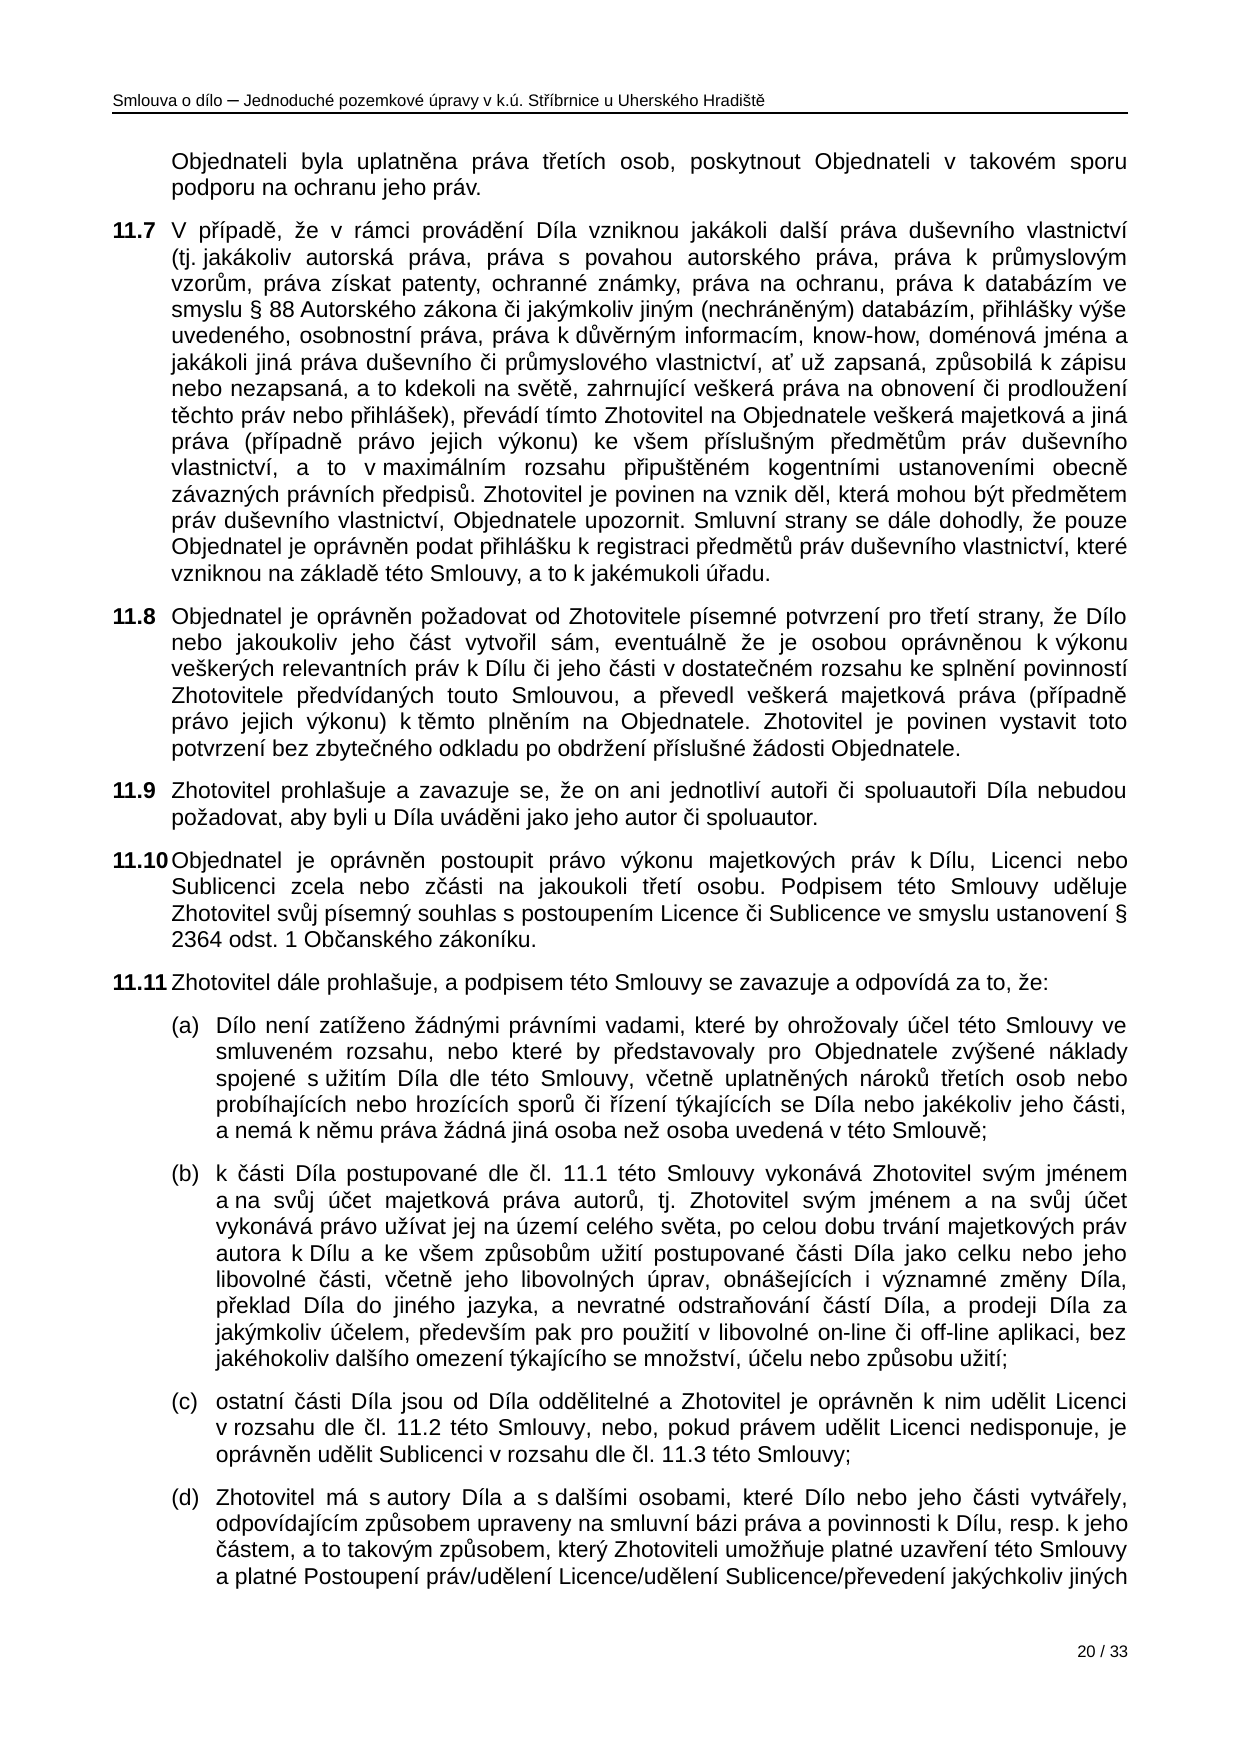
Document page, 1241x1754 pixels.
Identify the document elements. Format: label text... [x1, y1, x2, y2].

list Dílo není zatíženo žádnými právními vadami, které by ohrožovaly účel této Smlouvy ve smluveném rozsahu, nebo které by představovaly pro Objednatele zvýšené náklady spojené s užitím Díla dle této Smlouvy, včetně uplatněných nároků třetích osob nebo probíhajících nebo hrozících sporů či řízení týkajících se Díla nebo jakékoliv jeho části, a nemá k němu práva žádná jiná osoba než osoba uvedená v této Smlouvě; [171, 1012, 1128, 1144]
text k části Díla postupované dle čl. 11.1 této Smlouvy vykonává Zhotovitel svým jménem a na svůj účet majetková práva autorů, tj. Zhotovitel svým jménem a na svůj účet vykonává právo užívat jej na území celého světa, po celou dobu trvání majetkových práv autora k Dílu a ke všem způsobům užití postupované části Díla jako celku nebo jeho libovolné části, včetně jeho libovolných úprav, obnášejících i významné změny Díla, překlad Díla do jiného jazyka, a nevratné odstraňování částí Díla, a prodeji Díla za jakýmkoliv účelem, především pak pro použití v libovolné on-line či off-line aplikaci, bez jakéhokoliv dalšího omezení týkajícího se množství, účelu nebo způsobu užití; [171, 1160, 1128, 1371]
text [112, 148, 1128, 200]
text Zhotovitel prohlašuje a zavazuje se, že on ani jednotliví autoři či spoluautoři Díla nebudou požadovat, aby byli u Díla uváděni jako jeho autor či spoluautor. [112, 777, 1128, 830]
text V případě, že v rámci provádění Díla vzniknou jakákoli další práva duševního vlastnictví (tj. jakákoliv autorská práva, práva s povahou autorského práva, práva k průmyslovým vzorům, práva získat patenty, ochranné známky, práva na ochranu, práva k databázím ve smyslu § 88 Autorského zákona či jakýmkoliv jiným (nechráněným) databázím, přihlášky výše uvedeného, osobnostní práva, práva k důvěrným informacím, know-how, doménová jména a jakákoli jiná práva duševního či průmyslového vlastnictví, ať už zapsaná, způsobilá k zápisu nebo nezapsaná, a to kdekoli na světě, zahrnující veškerá práva na obnovení či prodloužení těchto práv nebo přihlášek), převádí tímto Zhotovitel na Objednatele veškerá majetková a jiná práva (případně právo jejich výkonu) ke všem příslušným předmětům práv duševního vlastnictví, a to v maximálním rozsahu připuštěném kogentními ustanoveními obecně závazných právních předpisů. Zhotovitel je povinen na vznik děl, která mohou být předmětem práv duševního vlastnictví, Objednatele upozornit. Smluvní strany se dále dohodly, že pouze Objednatel je oprávněn podat přihlášku k registraci předmětů práv duševního vlastnictví, které vzniknou na základě této Smlouvy, a to k jakémukoli úřadu. [112, 217, 1128, 586]
text Objednatel je oprávněn postoupit právo výkonu majetkových práv k Dílu, Licenci nebo Sublicenci zcela nebo zčásti na jakoukoli třetí osobu. Podpisem této Smlouvy uděluje Zhotovitel svůj písemný souhlas s postoupením Licence či Sublicence ve smyslu ustanovení § 2364 odst. 1 Občanského zákoníku. [112, 847, 1128, 952]
text Zhotovitel dále prohlašuje, a podpisem této Smlouvy se zavazuje a odpovídá za to, že: [112, 969, 1128, 995]
text ostatní části Díla jsou od Díla oddělitelné a Zhotovitel je oprávněn k nim udělit Licenci v rozsahu dle čl. 11.2 této Smlouvy, nebo, pokud právem udělit Licenci nedisponuje, je oprávněn udělit Sublicenci v rozsahu dle čl. 11.3 této Smlouvy; [171, 1388, 1128, 1467]
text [171, 1484, 1128, 1589]
text Objednatel je oprávněn požadovat od Zhotovitele písemné potvrzení pro třetí strany, že Dílo nebo jakoukoliv jeho část vytvořil sám, eventuálně že je osobou oprávněnou k výkonu veškerých relevantních práv k Dílu či jeho části v dostatečném rozsahu ke splnění povinností Zhotovitele předvídaných touto Smlouvou, a převedl veškerá majetková práva (případně právo jejich výkonu) k těmto plněním na Objednatele. Zhotovitel je povinen vystavit toto potvrzení bez zbytečného odkladu po obdržení příslušné žádosti Objednatele. [112, 603, 1128, 761]
